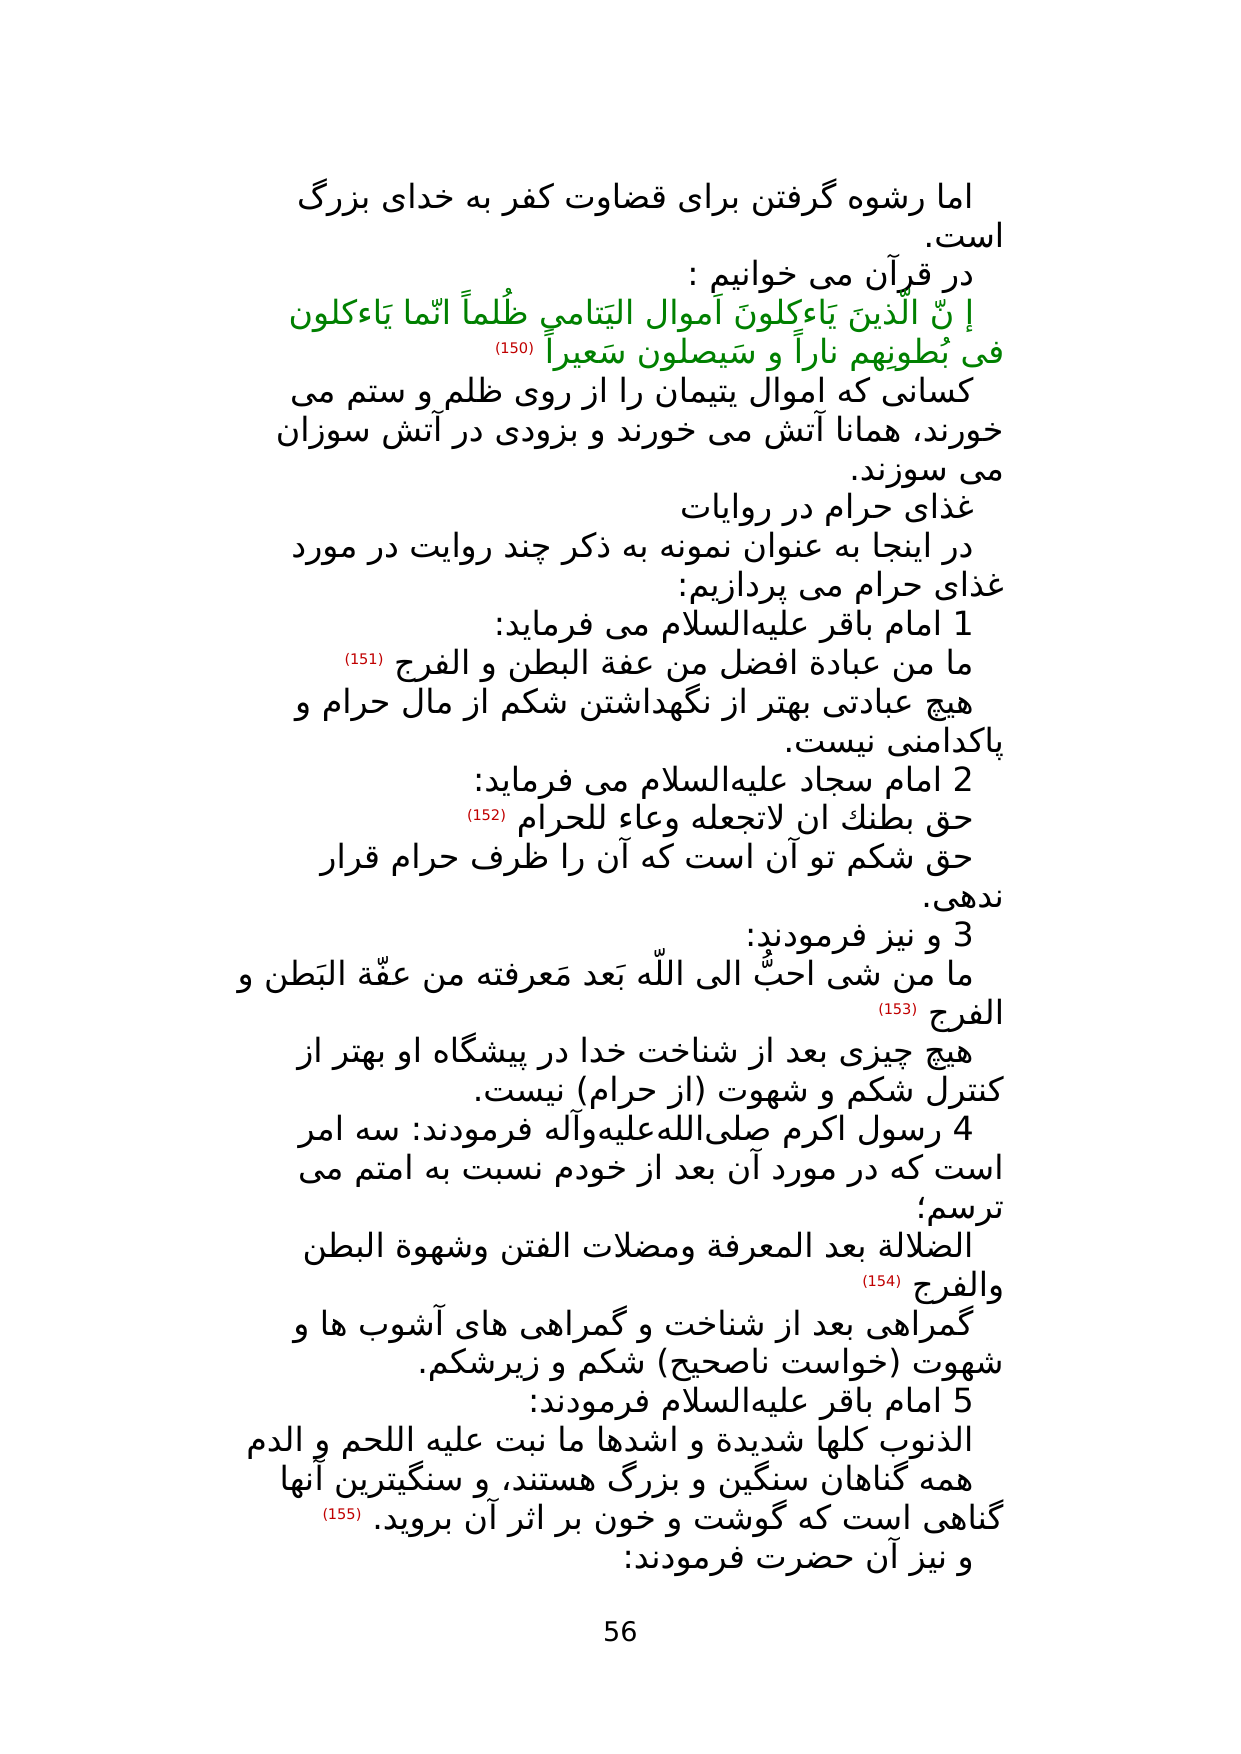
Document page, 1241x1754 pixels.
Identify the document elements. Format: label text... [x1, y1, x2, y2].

text كسانى كه اموال يتيمان را از روى ظلم و ستم مى خورند، همانا آتش مى خورند و بزودى در آتش سوزان مى سوزند. [236, 371, 1004, 488]
text همه گناهان سنگين و بزرگ هستند، و سنگيترين آنها گناهى است كه گوشت و خون بر اثر آن برويد. (155) [236, 1459, 1004, 1537]
text 2 امام سجاد عليه‌السلام مى فرمايد: [236, 760, 1004, 799]
text هيچ عبادتى بهتر از نگهداشتن شكم از مال حرام و پاكدامنى نيست. [236, 682, 1004, 760]
text و نيز آن حضرت فرمودند: [236, 1537, 1004, 1576]
text اما رشوه گرفتن براى قضاوت كفر به خداى بزرگ است. [236, 177, 1004, 255]
text 3 و نيز فرمودند: [236, 915, 1004, 954]
text در اينجا به عنوان نمونه به ذكر چند روايت در مورد غذاى حرام مى پردازيم: [236, 527, 1004, 604]
text الذنوب كلها شديدة و اشدها ما نبت عليه اللحم و الدم [236, 1421, 1004, 1459]
text 5 امام باقر عليه‌السلام فرمودند: [236, 1382, 1004, 1421]
text هيچ چيزى بعد از شناخت خدا در پيشگاه او بهتر از كنترل شكم و شهوت (از حرام) نيست. [236, 1032, 1004, 1110]
text غذاى حرام در روايات [236, 488, 1004, 527]
text گمراهى بعد از شناخت و گمراهى هاى آشوب ها و شهوت (خواست ناصحيح) شكم و زيرشكم. [236, 1304, 1004, 1382]
text ما من شى احبُّ الى اللّه بَعد مَعرفته من عفّة البَطن و الفرج (153) [236, 954, 1004, 1032]
text ما من عبادة افضل من عفة البطن و الفرج (151) [236, 643, 1004, 682]
text 4 رسول اكرم صلى‌الله‌عليه‌وآله فرمودند: سه امر است كه در مورد آن بعد از خودم نسبت به امتم مى ترسم؛ [236, 1110, 1004, 1226]
text إ نّ الّذينَ يَاءكلونَ اَموال اليَتامى ظُلماً انّما يَاءكلون فى بُطونِهم ناراً و سَيصلون سَعيراً (150) [236, 294, 1004, 371]
text الضلالة بعد المعرفة ومضلات الفتن وشهوة البطن والفرج (154) [236, 1226, 1004, 1304]
text در قرآن مى خوانيم : [236, 255, 1004, 294]
text حق شكم تو آن است كه آن را ظرف حرام قرار ندهى. [236, 838, 1004, 915]
text 1 امام باقر عليه‌السلام مى فرمايد: [236, 604, 1004, 643]
text حق بطنك ان لاتجعله وعاء للحرام (152) [236, 799, 1004, 838]
